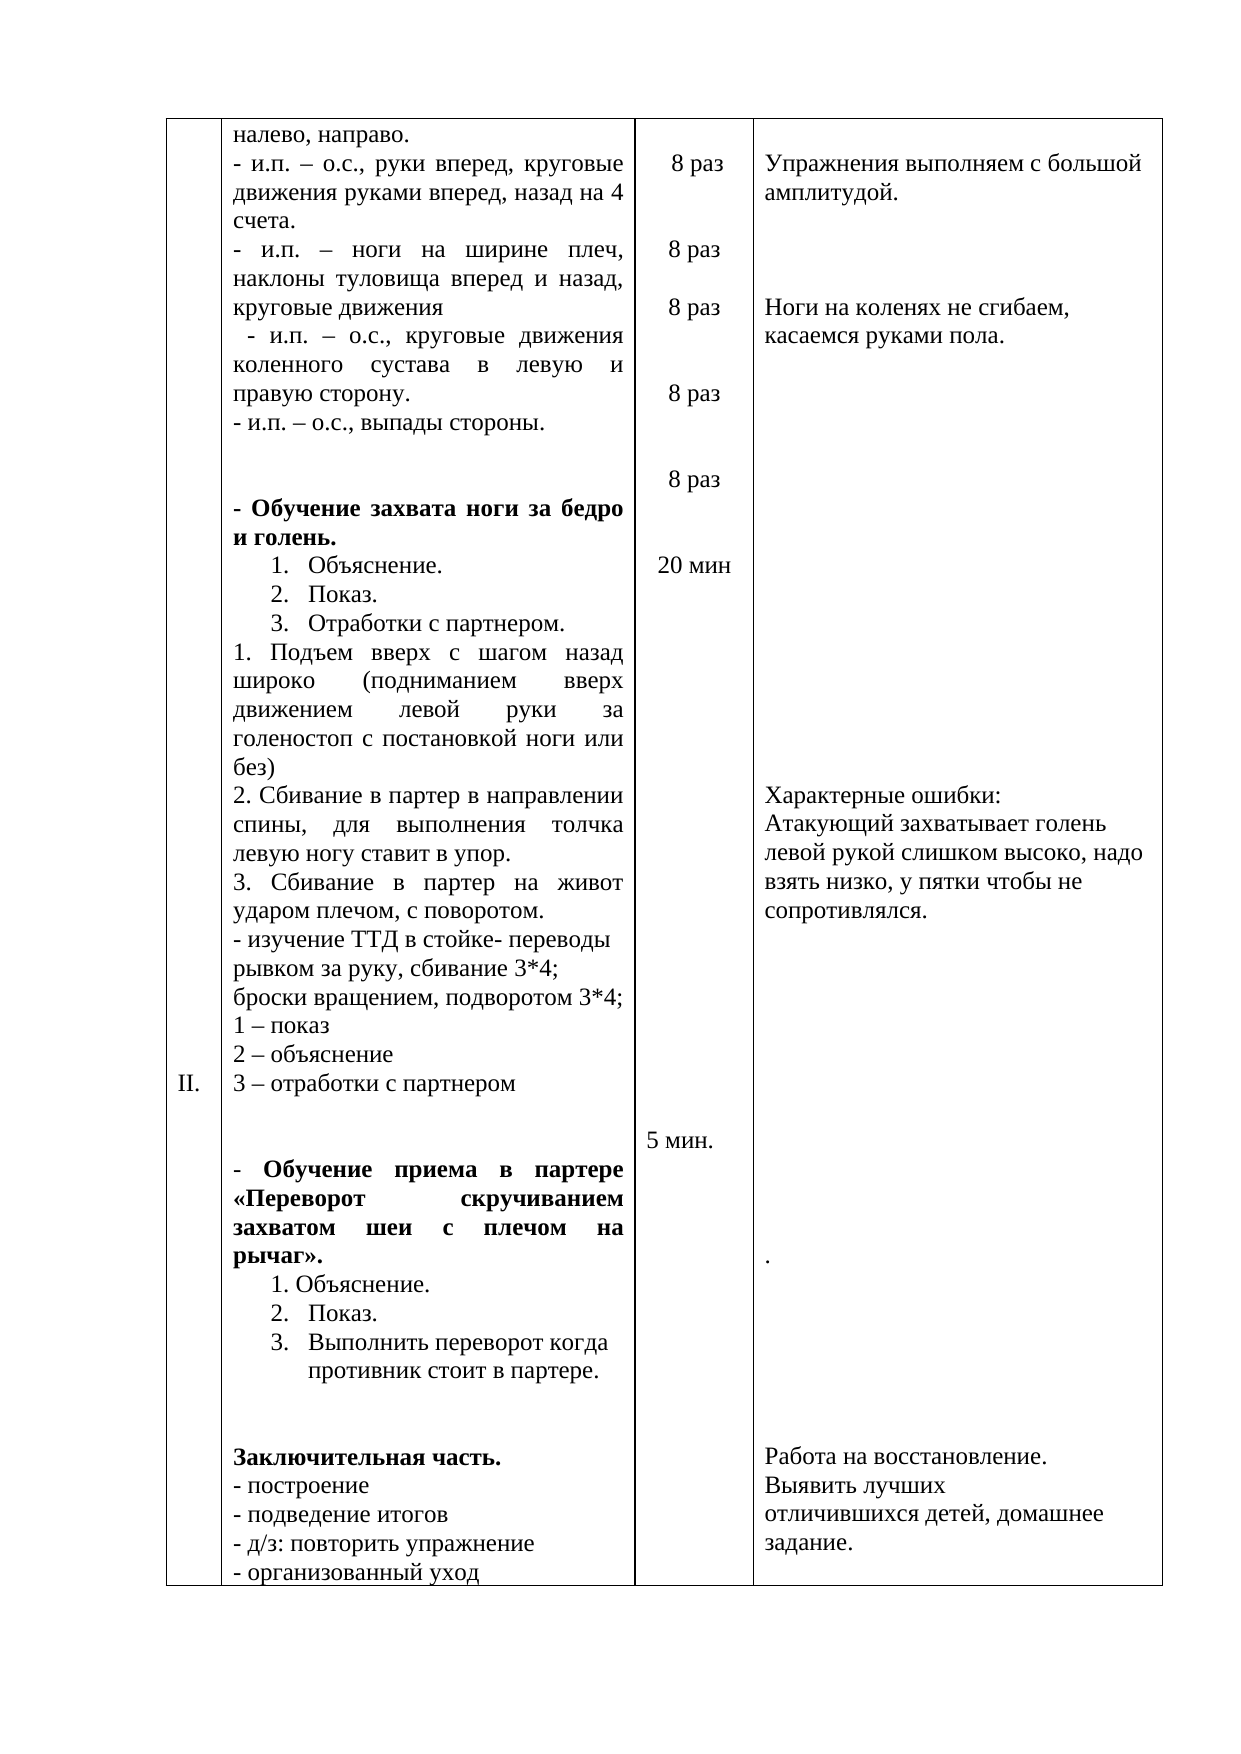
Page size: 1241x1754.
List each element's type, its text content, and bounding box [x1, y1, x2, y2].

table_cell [636, 119, 753, 1585]
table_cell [754, 119, 1162, 1585]
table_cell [222, 119, 634, 1585]
table_cell I. II. [167, 119, 221, 1585]
